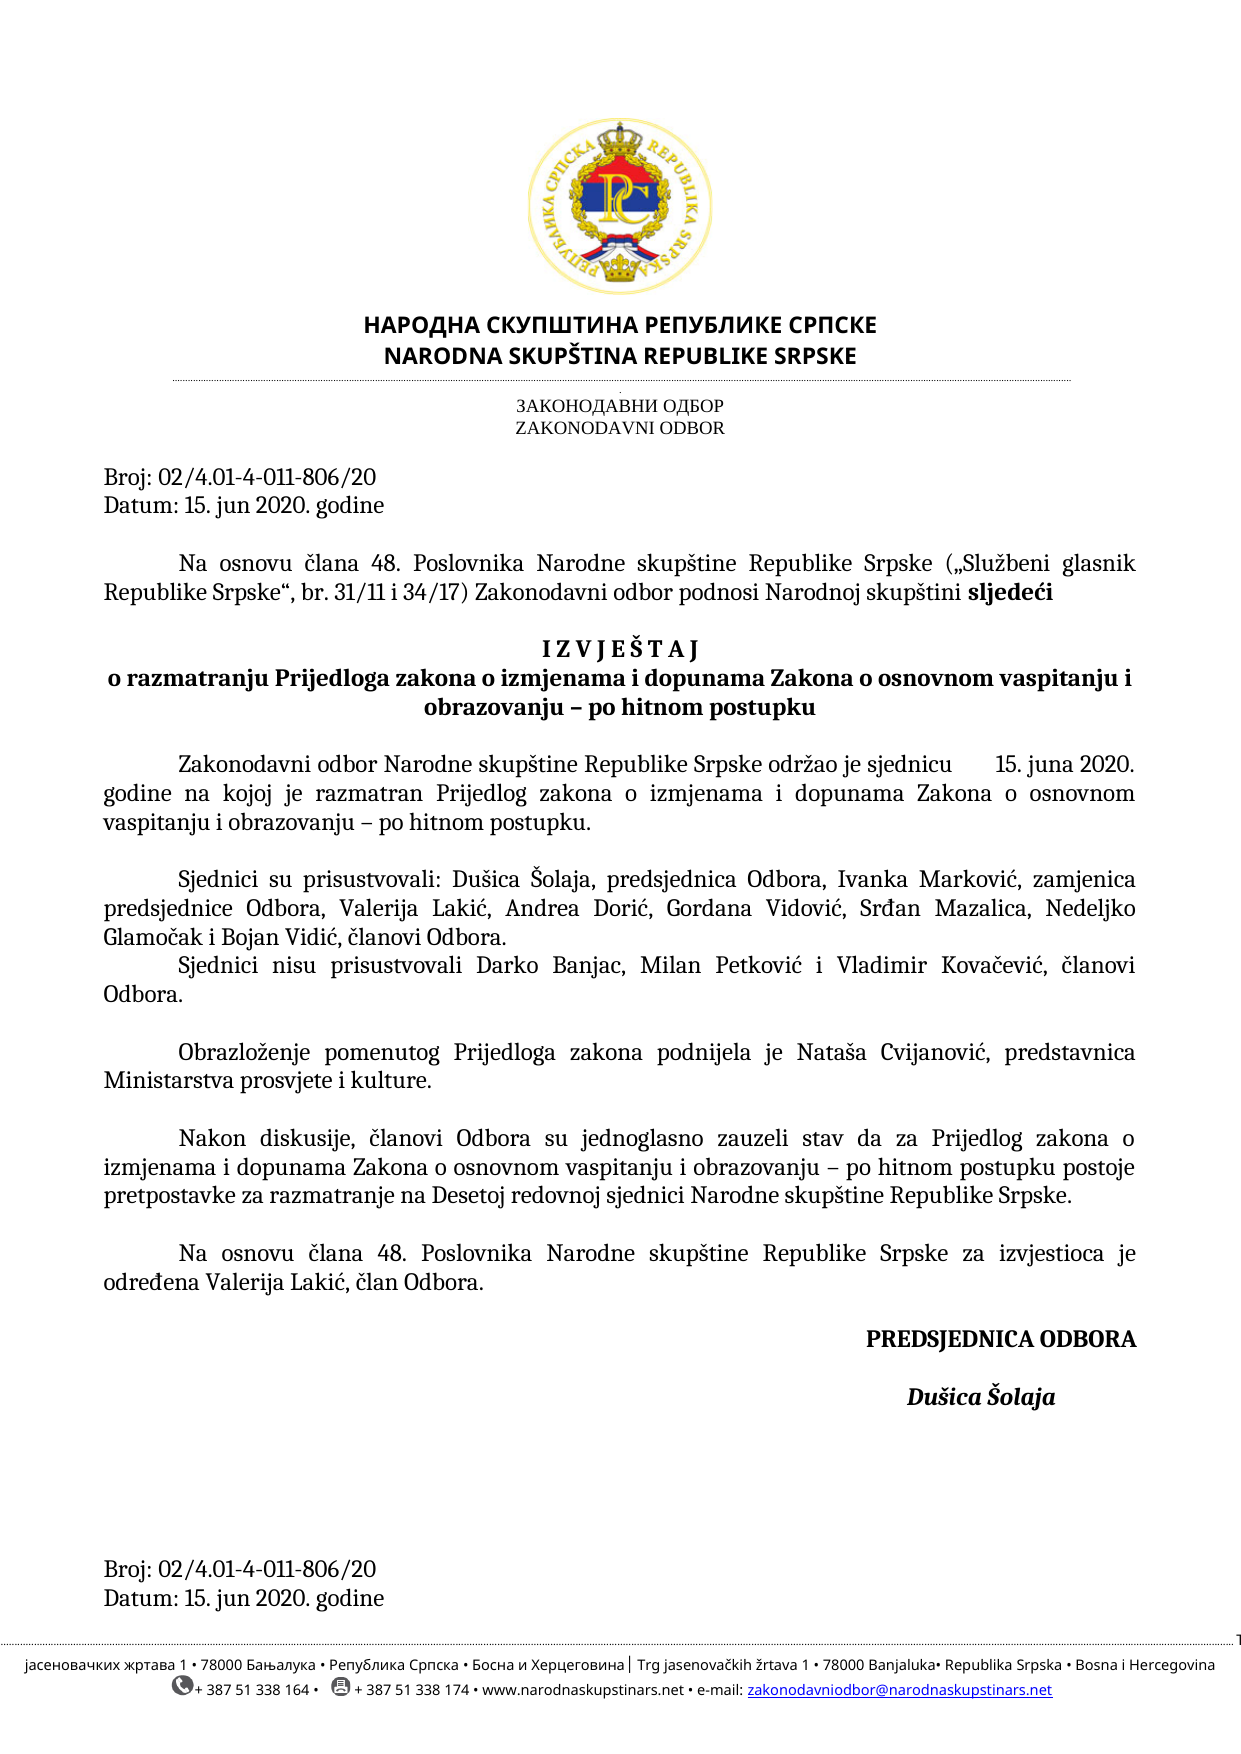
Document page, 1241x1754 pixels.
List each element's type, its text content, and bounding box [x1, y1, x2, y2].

text Broj: 02/4.01-4-011-806/20 [103, 1555, 1137, 1584]
text Sjednici nisu prisustvovali Darko Banjac, Milan Petković i Vladimir Kovačević, članovi Odbora. [103, 951, 1137, 1009]
text PREDSJEDNICA ODBORA [103, 1325, 1137, 1354]
text Nakon diskusije, članovi Odbora su jednoglasno zauzeli stav da za Prijedlog zakona o izmjenama i dopunama Zakona o osnovnom vaspitanju i obrazovanju – po hitnom postupku postoje pretpostavke za razmatranje na Desetoj redovnoj sjednici Narodne skupštine Republike Srpske. [103, 1124, 1137, 1210]
text Broj: 02/4.01-4-011-806/20 [103, 462, 1137, 491]
text Na osnovu člana 48. Poslovnika Narodne skupštine Republike Srpske („Službeni glasnik Republike Srpske“, br. 31/11 i 34/17) Zakonodavni odbor podnosi Narodnoj skupštini sljedeći [103, 549, 1137, 606]
text o razmatranju Prijedloga zakona o izmjenama i dopunama Zakona o osnovnom vaspitanju i obrazovanju – po hitnom postupku [103, 664, 1137, 721]
text Datum: 15. jun 2020. godine [103, 1584, 1137, 1612]
text Dušica Šolaja [103, 1382, 1137, 1411]
text Obrazloženje pomenutog Prijedloga zakona podnijela je Nataša Cvijanović, predstavnica Ministarstva prosvjete i kulture. [103, 1037, 1137, 1095]
text Na osnovu člana 48. Poslovnika Narodne skupštine Republike Srpske za izvjestioca je određena Valerija Lakić, član Odbora. [103, 1239, 1137, 1296]
text I Z V J E Š T A J [103, 635, 1137, 664]
text Zakonodavni odbor Narodne skupštine Republike Srpske održao je sjednicu 15. juna 2020. godine na kojoj je razmatran Prijedlog zakona o izmjenama i dopunama Zakona o osnovnom vaspitanju i obrazovanju – po hitnom postupku. [103, 750, 1137, 836]
text Datum: 15. jun 2020. godine [103, 491, 1137, 520]
text Sjednici su prisustvovali: Dušica Šolaja, predsjednica Odbora, Ivanka Marković, zamjenica predsjednice Odbora, Valerija Lakić, Andrea Dorić, Gordana Vidović, Srđan Mazalica, Nedeljko Glamočak i Bojan Vidić, članovi Odbora. [103, 865, 1137, 951]
